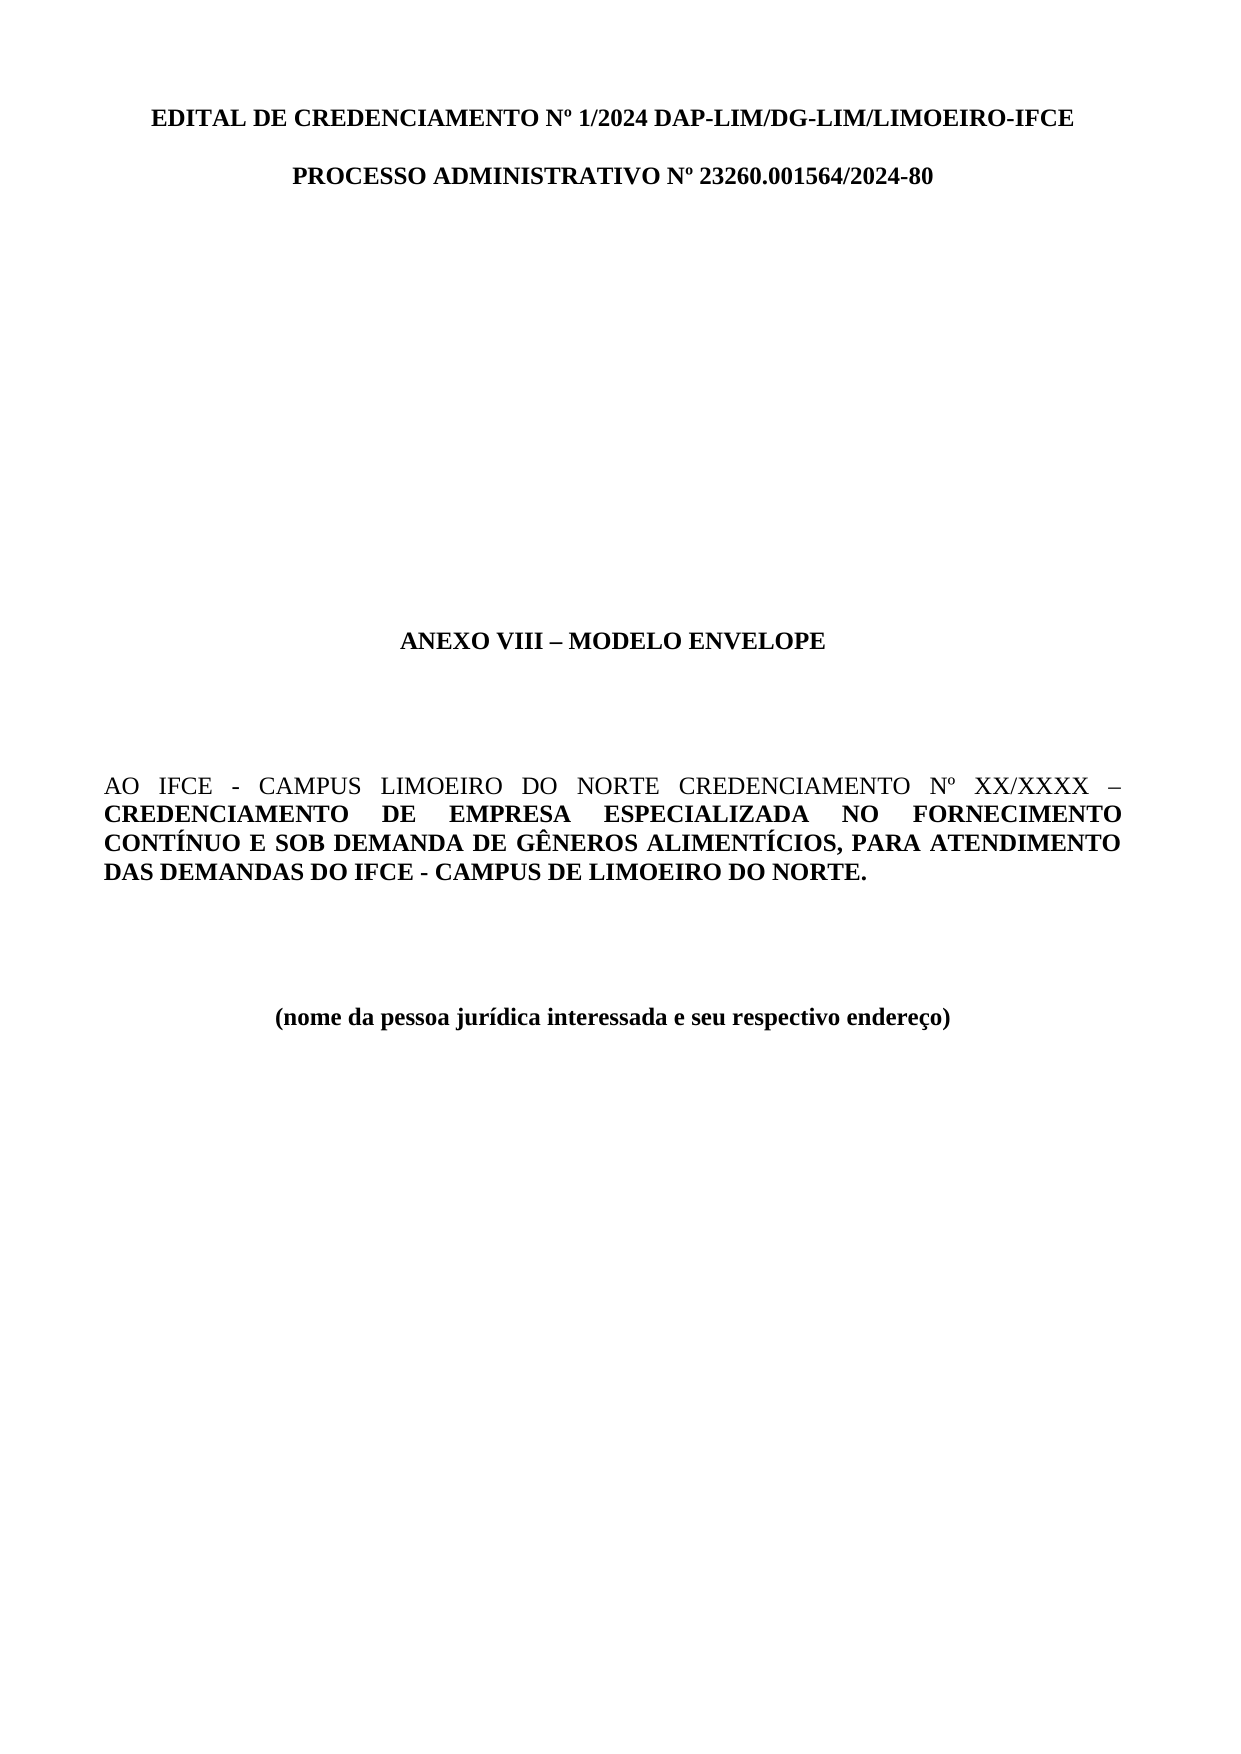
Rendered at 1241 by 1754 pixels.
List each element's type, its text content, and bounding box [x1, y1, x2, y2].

text ANEXO VIII – MODELO ENVELOPE [103, 626, 1122, 655]
text (nome da pessoa jurídica interessada e seu respectivo endereço) [103, 1002, 1122, 1030]
text AO IFCE - CAMPUS LIMOEIRO DO NORTE CREDENCIAMENTO Nº XX/XXXX – CREDENCIAMENTO DE EMPRESA ESPECIALIZADA NO FORNECIMENTO CONTÍNUO E SOB DEMANDA DE GÊNEROS ALIMENTÍCIOS, PARA ATENDIMENTO DAS DEMANDAS DO IFCE - CAMPUS DE LIMOEIRO DO NORTE. [103, 771, 1122, 886]
